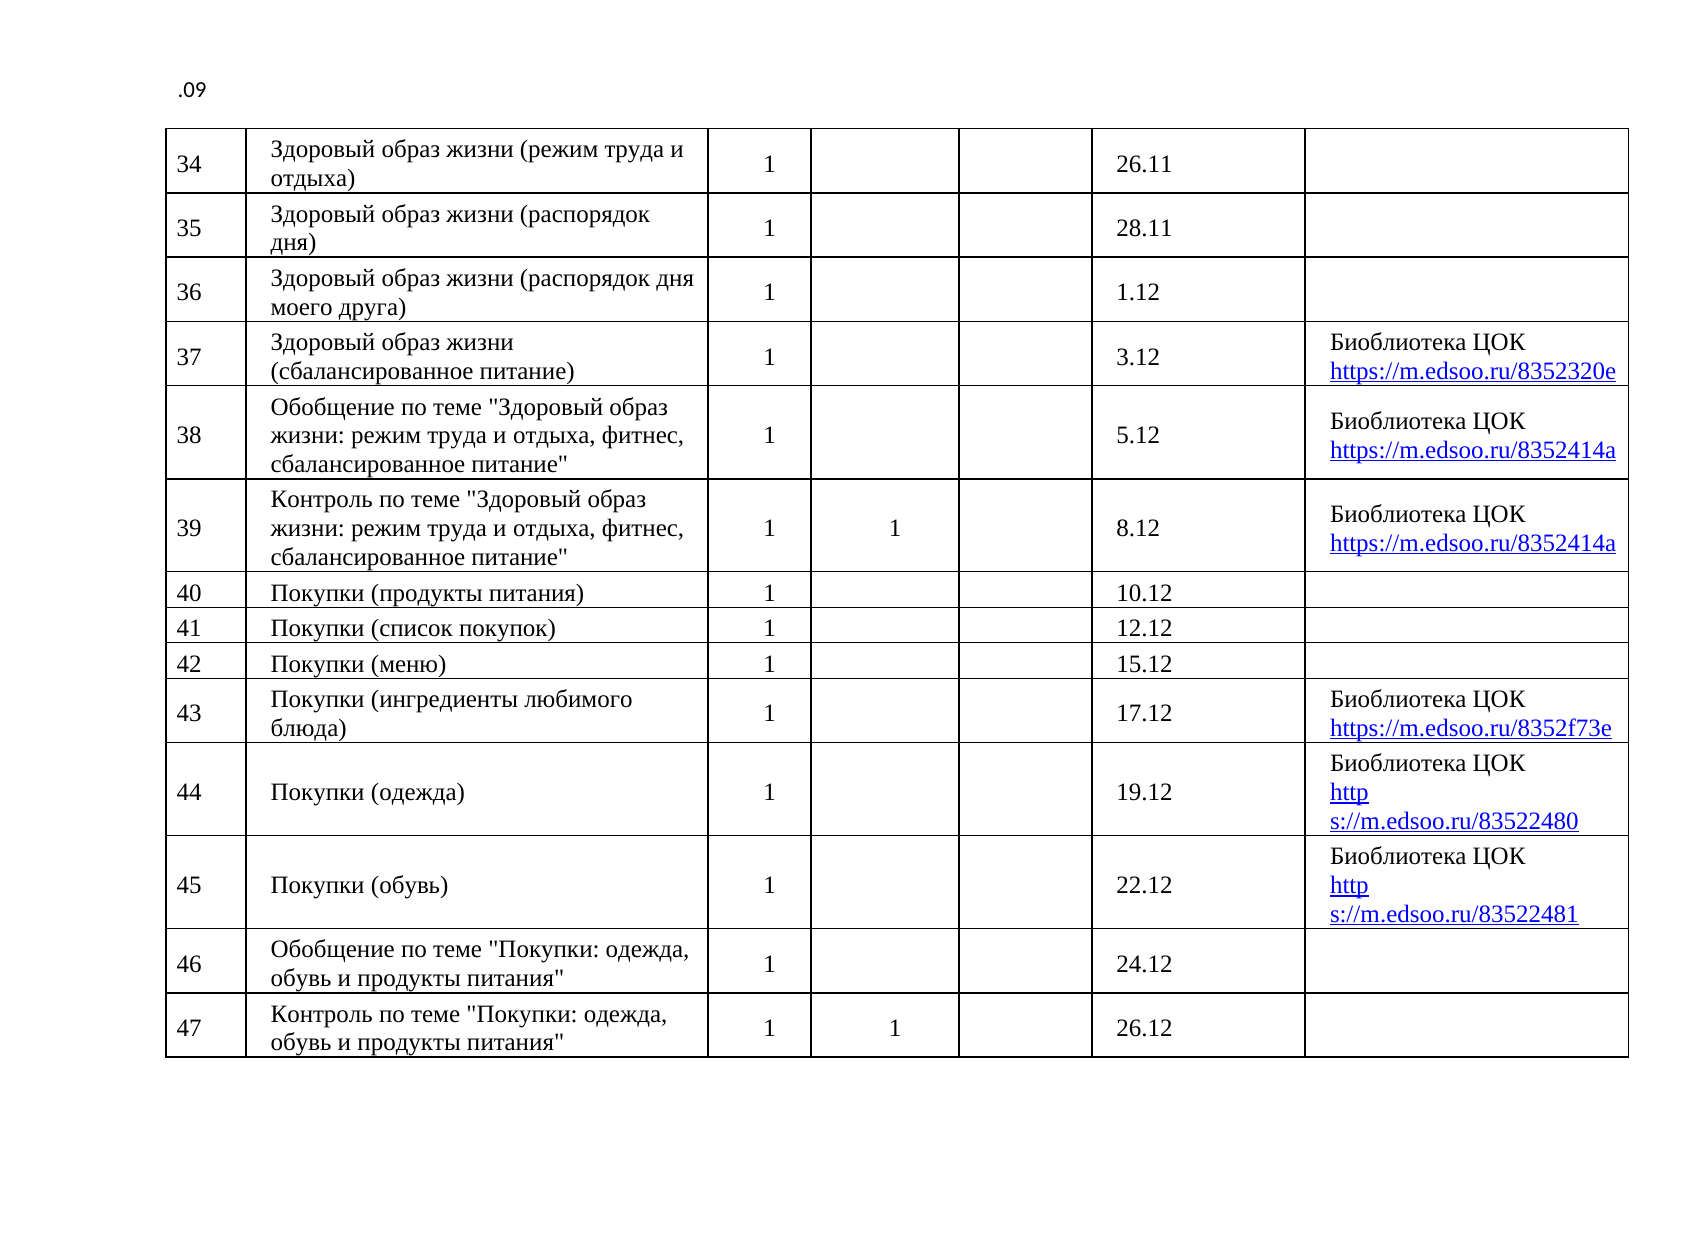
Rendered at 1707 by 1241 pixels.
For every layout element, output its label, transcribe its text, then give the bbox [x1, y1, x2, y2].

table_cell [812, 258, 958, 321]
table_cell Биоблиотека ЦОК https://m.edsoo.ru/8352414a [1306, 480, 1628, 571]
table_cell 46 [167, 929, 245, 992]
table_cell Обобщение по теме "Покупки: одежда, обувь и продукты питания" [247, 929, 707, 992]
table_cell 1 [709, 129, 810, 192]
table_cell 1 [812, 480, 958, 571]
table_cell Здоровый образ жизни (распорядок дня моего друга) [247, 258, 707, 321]
table_cell 37 [167, 322, 245, 385]
table_cell [812, 572, 958, 606]
table_cell 19.12 [1093, 743, 1304, 835]
table_cell [960, 743, 1091, 835]
table_cell 1 [709, 743, 810, 835]
table_cell 1 [709, 679, 810, 742]
table_cell Биоблиотека ЦОК https://m.edsoo.ru/8352f73e [1306, 679, 1628, 742]
table_cell Покупки (обувь) [247, 836, 707, 928]
table_cell [812, 679, 958, 742]
table_cell [812, 929, 958, 992]
table_cell [812, 836, 958, 928]
table_cell Покупки (список покупок) [247, 608, 707, 642]
table_cell 1 [709, 322, 810, 385]
table_cell 5.12 [1093, 386, 1304, 478]
table_cell Здоровый образ жизни (распорядок дня) [247, 194, 707, 256]
table_cell [1306, 608, 1628, 642]
table_cell [1306, 129, 1628, 192]
table_cell [812, 386, 958, 478]
table_cell [1306, 994, 1628, 1056]
table_cell 22.12 [1093, 836, 1304, 928]
table_cell 44 [167, 743, 245, 835]
table_cell 1 [709, 643, 810, 677]
table_cell 1 [709, 194, 810, 256]
table_cell 42 [167, 643, 245, 677]
table_cell 24.12 [1093, 929, 1304, 992]
table_cell Контроль по теме "Покупки: одежда, обувь и продукты питания" [247, 994, 707, 1056]
table_cell 47 [167, 994, 245, 1056]
table_cell 1 [709, 608, 810, 642]
table_cell Биоблиотека ЦОК https://m.edsoo.ru/8352320e [1306, 322, 1628, 385]
table_cell 26.12 [1093, 994, 1304, 1056]
table_cell Покупки (одежда) [247, 743, 707, 835]
table_cell 1 [709, 836, 810, 928]
table_cell 43 [167, 679, 245, 742]
table_cell [960, 386, 1091, 478]
table_cell Биоблиотека ЦОК https://m.edsoo.ru/8352414a [1306, 386, 1628, 478]
table_cell [960, 129, 1091, 192]
table_cell 45 [167, 836, 245, 928]
table_cell 34 [167, 129, 245, 192]
table_cell [812, 743, 958, 835]
table_cell [1306, 643, 1628, 677]
table_cell Биоблиотека ЦОК https://m.edsoo.ru/83522481 [1306, 836, 1628, 928]
table_cell Покупки (продукты питания) [247, 572, 707, 606]
table_cell [960, 643, 1091, 677]
table_cell [960, 929, 1091, 992]
table_cell Биоблиотека ЦОК https://m.edsoo.ru/83522480 [1306, 743, 1628, 835]
table_cell Обобщение по теме "Здоровый образ жизни: режим труда и отдыха, фитнес, сбалансированное питание" [247, 386, 707, 478]
table_cell [1306, 572, 1628, 606]
table_cell [812, 194, 958, 256]
table_cell [960, 194, 1091, 256]
table_cell 1 [709, 258, 810, 321]
table_cell Контроль по теме "Здоровый образ жизни: режим труда и отдыха, фитнес, сбалансированное питание" [247, 480, 707, 571]
table_cell 39 [167, 480, 245, 571]
table_cell 3.12 [1093, 322, 1304, 385]
table_cell 10.12 [1093, 572, 1304, 606]
table_cell 36 [167, 258, 245, 321]
table_cell 41 [167, 608, 245, 642]
table_cell [960, 994, 1091, 1056]
table_cell 38 [167, 386, 245, 478]
table_cell 1.12 [1093, 258, 1304, 321]
table_cell [1306, 929, 1628, 992]
table_cell [960, 679, 1091, 742]
table_cell 1 [709, 386, 810, 478]
table_cell [1306, 194, 1628, 256]
table_cell [1306, 258, 1628, 321]
table_cell 12.12 [1093, 608, 1304, 642]
table_cell 26.11 [1093, 129, 1304, 192]
table_cell [960, 322, 1091, 385]
table_cell 8.12 [1093, 480, 1304, 571]
table_cell 1 [709, 480, 810, 571]
table_cell 40 [167, 572, 245, 606]
table_cell [960, 480, 1091, 571]
table_cell Покупки (ингредиенты любимого блюда) [247, 679, 707, 742]
table_cell Здоровый образ жизни (режим труда и отдыха) [247, 129, 707, 192]
table_cell [960, 608, 1091, 642]
table_cell 35 [167, 194, 245, 256]
table_cell [960, 572, 1091, 606]
table_cell 1 [709, 994, 810, 1056]
table_cell 1 [709, 929, 810, 992]
table_cell [812, 608, 958, 642]
table_cell 17.12 [1093, 679, 1304, 742]
table_cell Здоровый образ жизни (сбалансированное питание) [247, 322, 707, 385]
table_cell [960, 836, 1091, 928]
table_cell 1 [812, 994, 958, 1056]
table_cell 28.11 [1093, 194, 1304, 256]
table_cell 1 [709, 572, 810, 606]
table_cell [812, 129, 958, 192]
table_cell [812, 322, 958, 385]
table_cell [960, 258, 1091, 321]
table_cell Покупки (меню) [247, 643, 707, 677]
table_cell 15.12 [1093, 643, 1304, 677]
table_cell [812, 643, 958, 677]
